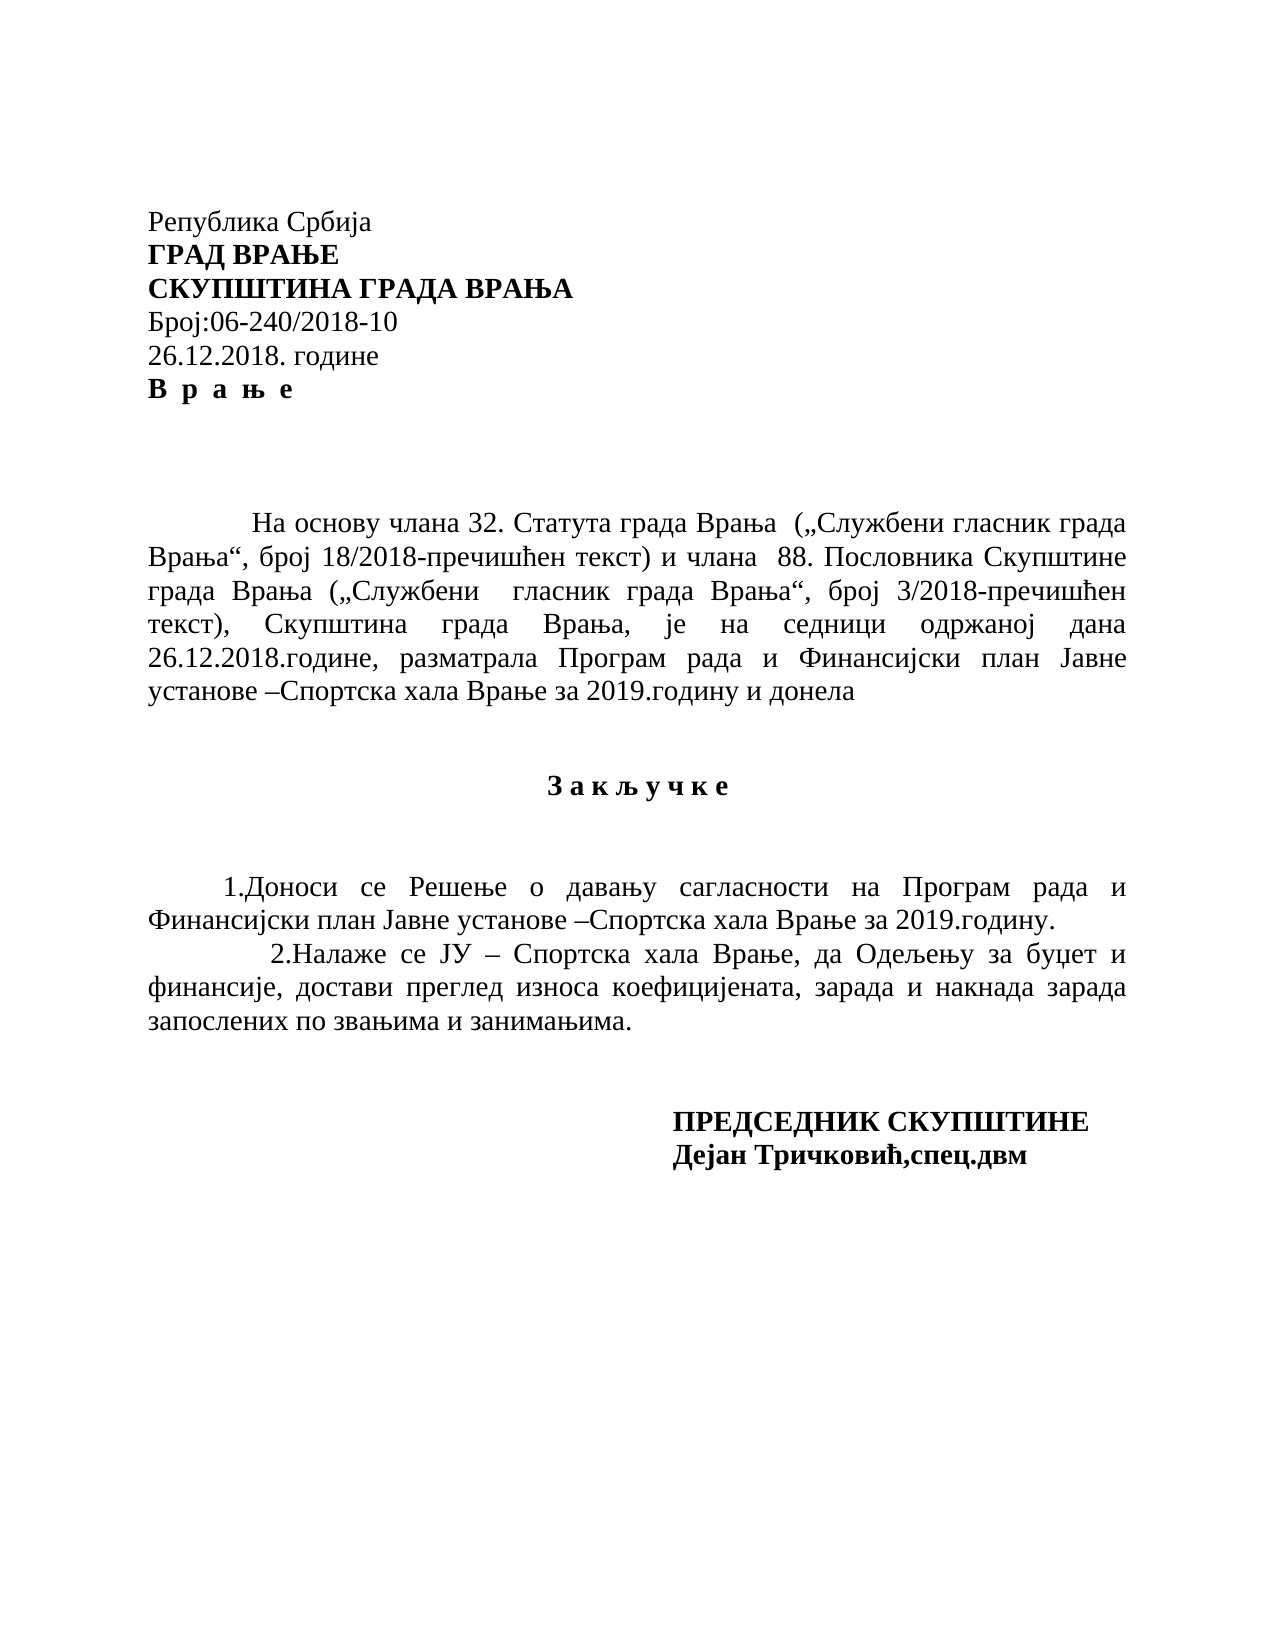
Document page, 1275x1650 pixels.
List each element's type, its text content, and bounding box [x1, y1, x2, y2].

text 26.12.2018. године [148, 338, 1127, 371]
text Република Србија [148, 204, 1127, 237]
text Дејан Тричковић,спец.двм [148, 1137, 1127, 1171]
text ПРЕДСЕДНИК СКУПШТИНЕ [148, 1104, 1127, 1137]
text Број:06-240/2018-10 [148, 304, 1127, 338]
text 2.Налаже се ЈУ – Спортска хала Врање, да Одељењу за буџет и финансије, достави преглед износа коефицијената, зарада и накнада зарада запослених по звањима и занимањима. [148, 936, 1127, 1037]
text На основу члана 32. Статута града Врања („Службени гласник града Врања“, број 18/2018-пречишћен текст) и члана 88. Пословника Скупштине града Врања („Службени гласник града Врања“, број 3/2018-пречишћен текст), Скупштина града Врања, је на седници одржаној дана 26.12.2018.године, разматрала Програм рада и Финансијски план Јавне установе –Спортска хала Врање за 2019.годину и донела [148, 506, 1127, 707]
text З а к љ у ч к е [148, 768, 1127, 802]
text В р а њ е [148, 371, 1127, 405]
text ГРАД ВРАЊЕ [148, 237, 1127, 271]
text 1.Доноси се Решење о давању сагласности на Програм рада и Финансијски план Јавне установе –Спортска хала Врање за 2019.годину. [148, 869, 1127, 936]
text СКУПШТИНА ГРАДА ВРАЊА [148, 271, 1127, 304]
